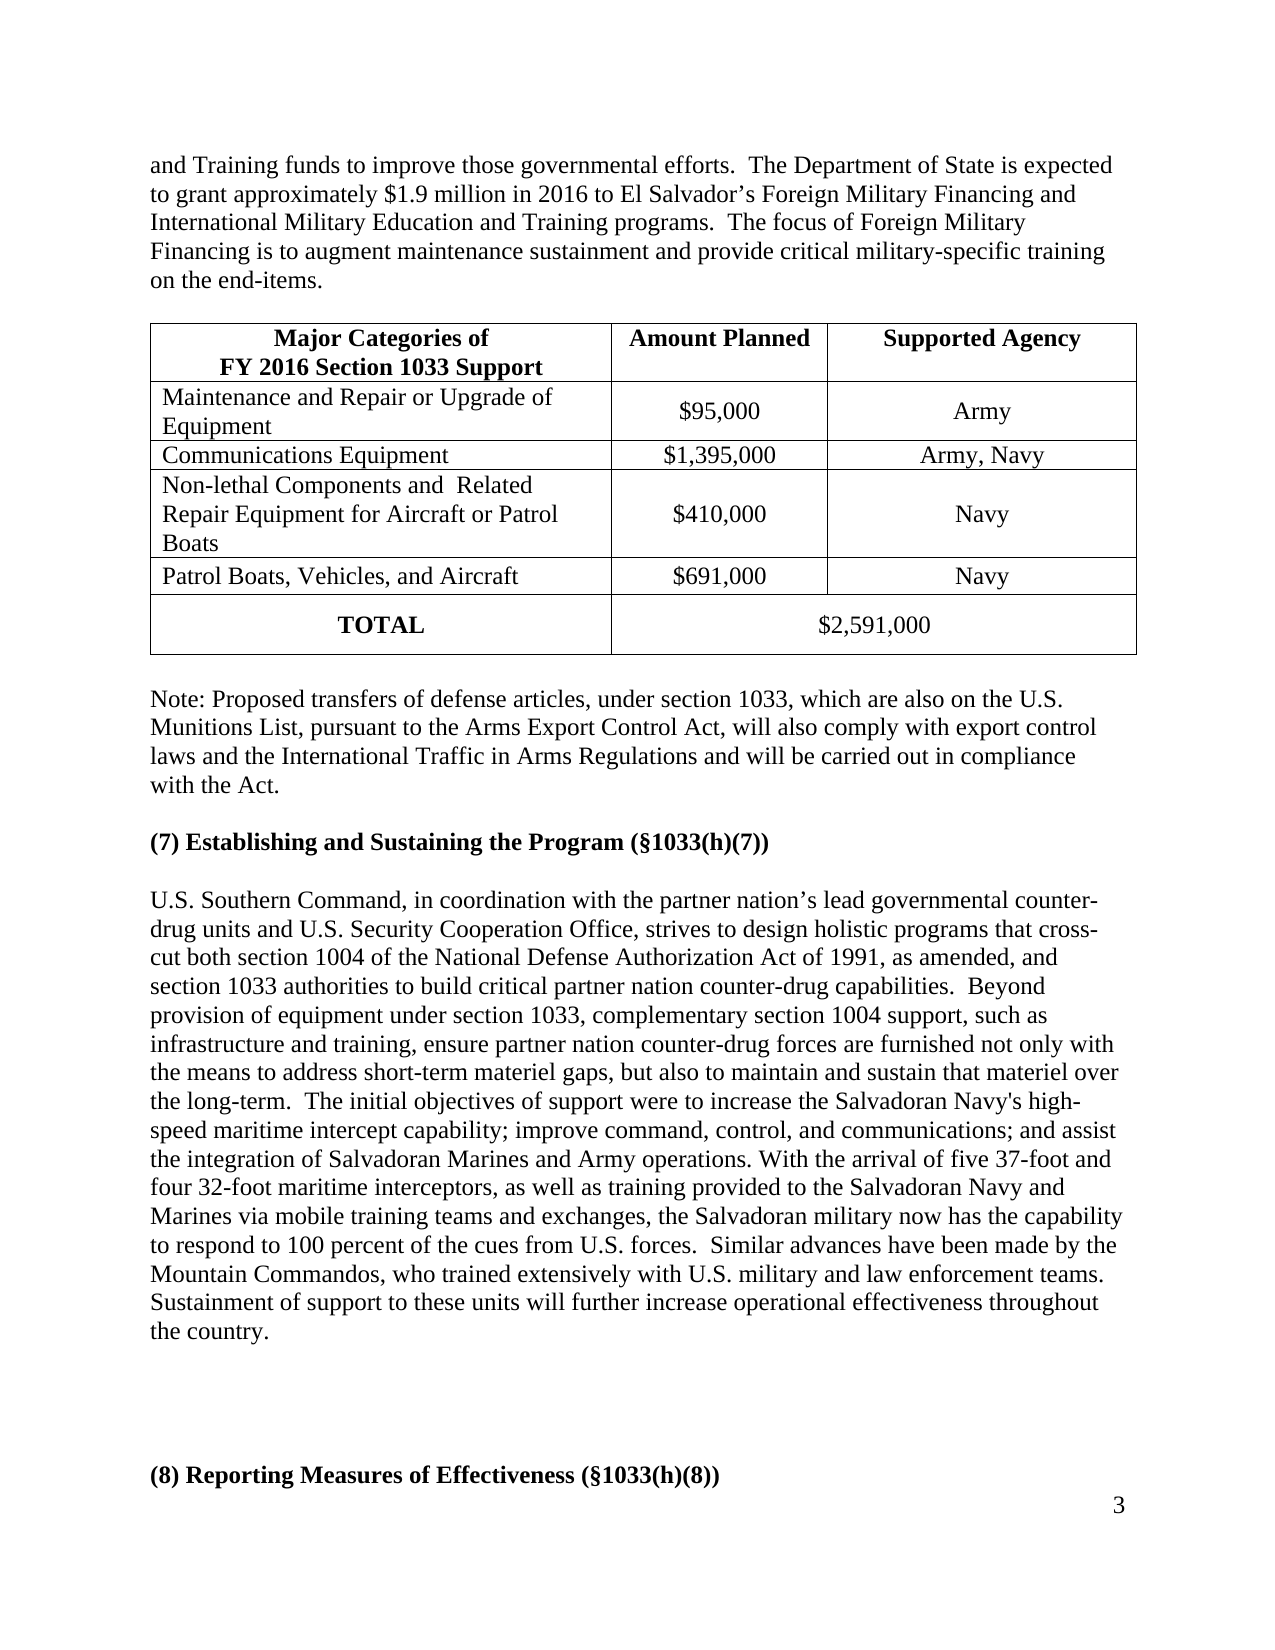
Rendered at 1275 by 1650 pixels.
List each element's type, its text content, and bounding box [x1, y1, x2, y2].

table_header Supported Agency [828, 324, 1136, 381]
text U.S. Southern Command, in coordination with the partner nation’s lead governmental counter-drug units and U.S. Security Cooperation Office, strives to design holistic programs that cross-cut both section 1004 of the National Defense Authorization Act of 1991, as amended, and section 1033 authorities to build critical partner nation counter-drug capabilities. Beyond provision of equipment under section 1033, complementary section 1004 support, such as infrastructure and training, ensure partner nation counter-drug forces are furnished not only with the means to address short-term materiel gaps, but also to maintain and sustain that materiel over the long-term. The initial objectives of support were to increase the Salvadoran Navy's high-speed maritime intercept capability; improve command, control, and communications; and assist the integration of Salvadoran Marines and Army operations. With the arrival of five 37-foot and four 32-foot maritime interceptors, as well as training provided to the Salvadoran Navy and Marines via mobile training teams and exchanges, the Salvadoran military now has the capability to respond to 100 percent of the cues from U.S. forces. Similar advances have been made by the Mountain Commandos, who trained extensively with U.S. military and law enforcement teams. Sustainment of support to these units will further increase operational effectiveness throughout the country. [150, 885, 1125, 1345]
table_cell Navy [828, 470, 1136, 557]
table_cell Army [828, 382, 1136, 439]
text (7) Establishing and Sustaining the Program (§1033(h)(7)) [150, 827, 1125, 856]
table_cell Patrol Boats, Vehicles, and Aircraft [151, 558, 611, 594]
text (8) Reporting Measures of Effectiveness (§1033(h)(8)) [150, 1460, 1125, 1489]
table_cell $95,000 [612, 382, 827, 439]
table_header Amount Planned [612, 324, 827, 381]
table_header Major Categories of FY 2016 Section 1033 Support [151, 324, 611, 381]
table_cell Army, Navy [828, 441, 1136, 469]
table_cell Communications Equipment [151, 441, 611, 469]
table_cell $1,395,000 [612, 441, 827, 469]
table_cell Non-lethal Components and Related Repair Equipment for Aircraft or Patrol Boats [151, 470, 611, 557]
table_cell Navy [828, 558, 1136, 594]
table_cell Maintenance and Repair or Upgrade of Equipment [151, 382, 611, 439]
table_cell TOTAL [151, 595, 611, 654]
table_cell $410,000 [612, 470, 827, 557]
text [150, 150, 1125, 294]
table_cell $2,591,000 [612, 595, 1136, 654]
text Note: Proposed transfers of defense articles, under section 1033, which are also on the U.S. Munitions List, pursuant to the Arms Export Control Act, will also comply with export control laws and the International Traffic in Arms Regulations and will be carried out in compliance with the Act. [150, 684, 1125, 799]
table_cell $691,000 [612, 558, 827, 594]
